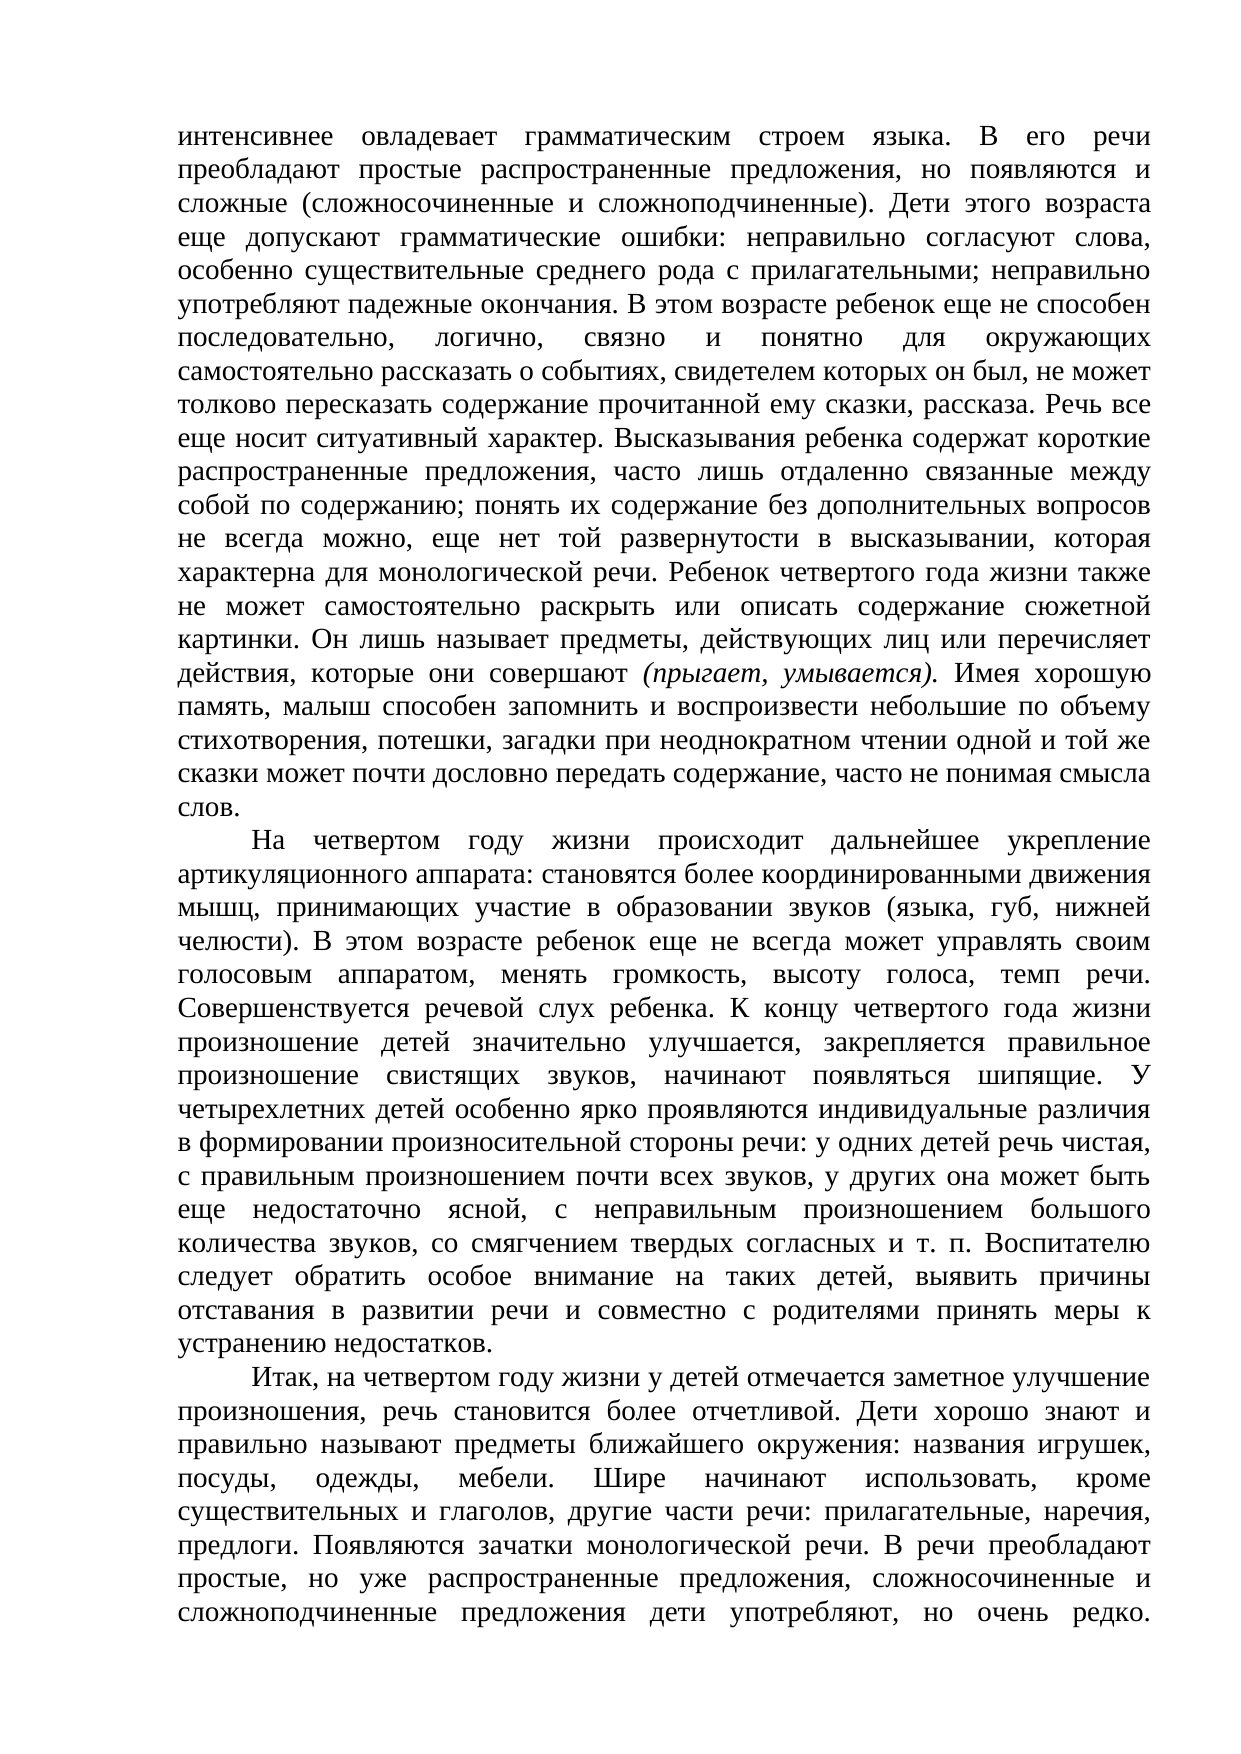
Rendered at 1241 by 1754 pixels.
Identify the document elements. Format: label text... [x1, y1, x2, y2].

text На четвертом году жизни происходит дальнейшее укрепление артикуляционного аппарата: становятся более координированными движения мышц, принимающих участие в образовании звуков (языка, губ, нижней челюсти). В этом возрасте ребенок еще не всегда может управлять своим голосовым аппаратом, менять громкость, высоту голоса, темп речи. Совершенствуется речевой слух ребенка. К концу четвертого года жизни произношение детей значительно улучшается, закрепляется правильное произношение свистящих звуков, начинают появляться шипящие. У четырехлетних детей особенно ярко проявляются индивидуальные различия в формировании произносительной стороны речи: у одних детей речь чистая, с правильным произношением почти всех звуков, у других она может быть еще недостаточно ясной, с неправильным произношением большого количества звуков, со смягчением твердых согласных и т. п. Воспитателю следует обратить особое внимание на таких детей, выявить причины отставания в развитии речи и совместно с родителями принять меры к устранению недостатков. [177, 822, 1152, 1359]
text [177, 118, 1152, 822]
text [177, 1359, 1152, 1627]
